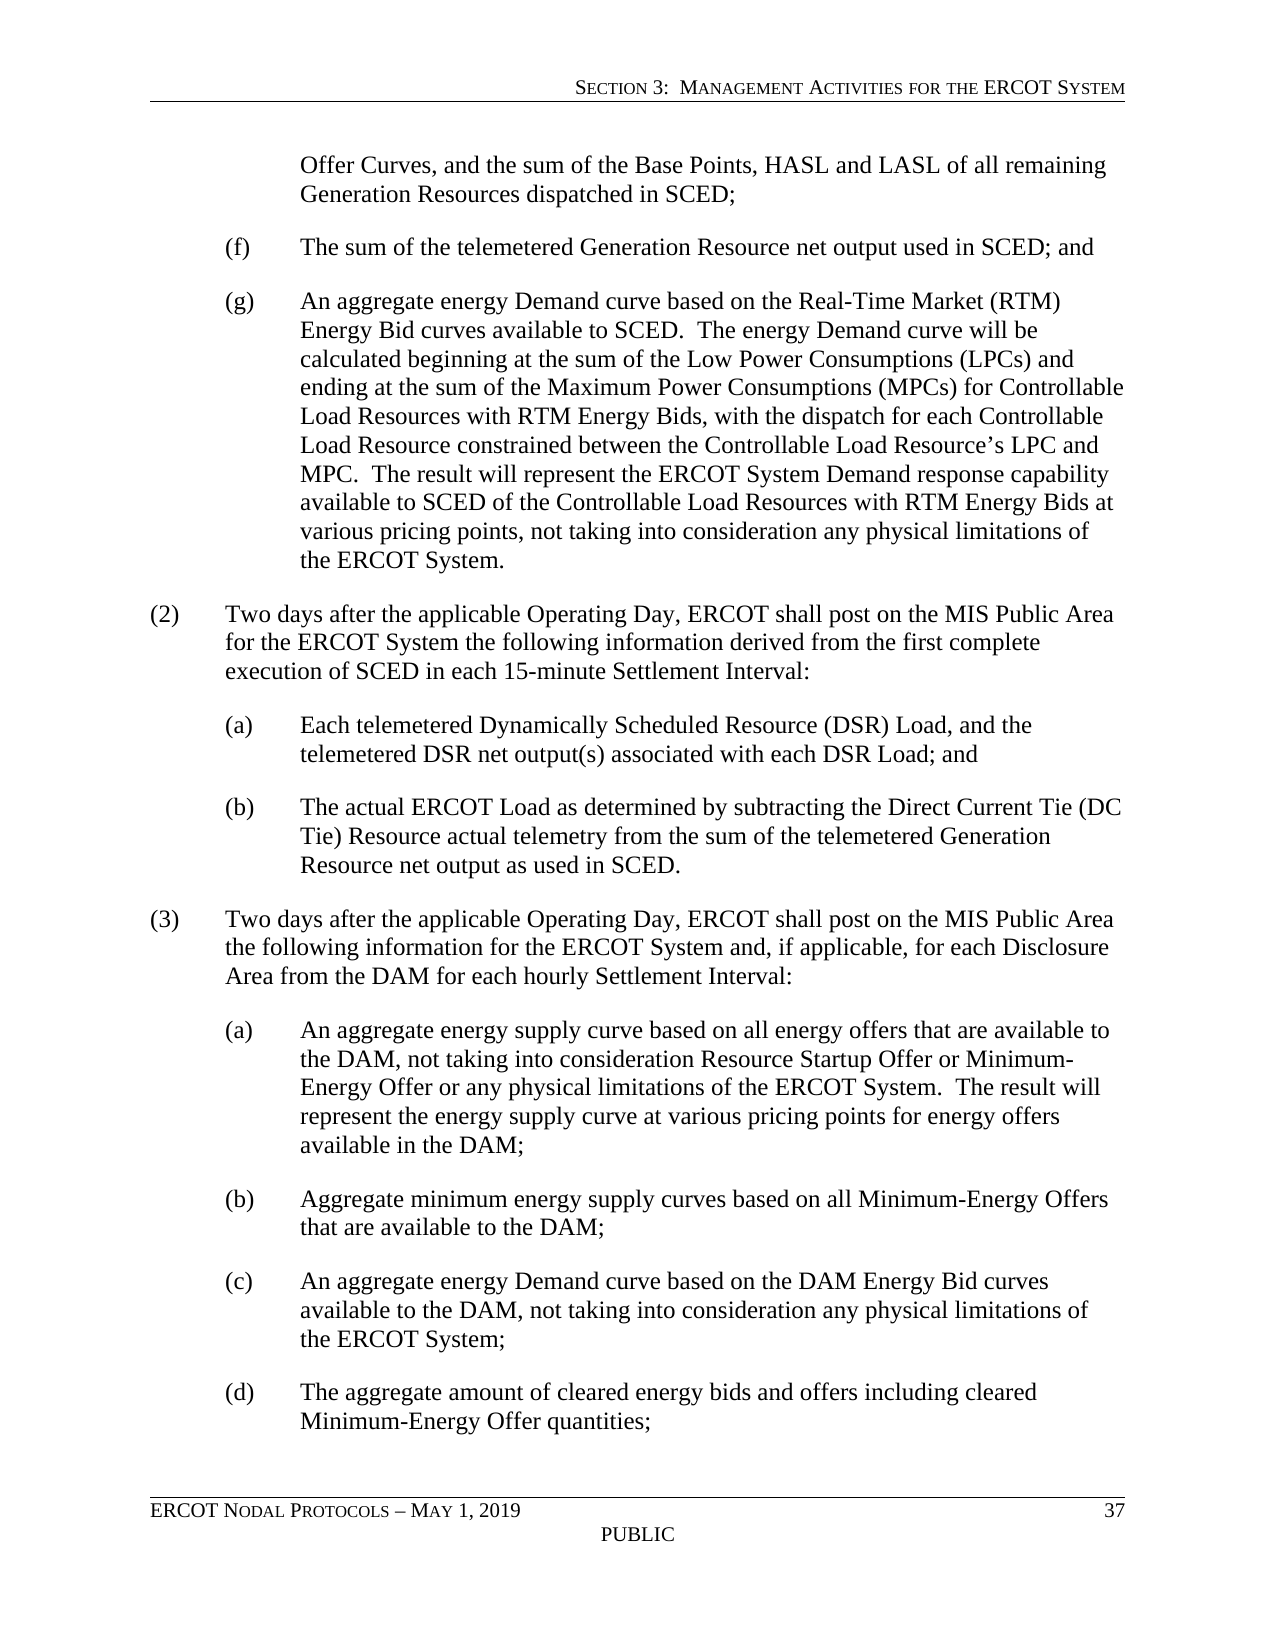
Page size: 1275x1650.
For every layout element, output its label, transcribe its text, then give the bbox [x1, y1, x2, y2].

list (a) An aggregate energy supply curve based on all energy offers that are available to the DAM, not taking into consideration Resource Startup Offer or Minimum-Energy Offer or any physical limitations of the ERCOT System. The result will represent the energy supply curve at various pricing points for energy offers available in the DAM; [225, 1015, 1125, 1159]
list (f) The sum of the telemetered Generation Resource net output used in SCED; and [225, 232, 1125, 261]
list (a) Each telemetered Dynamically Scheduled Resource (DSR) Load, and the telemetered DSR net output(s) associated with each DSR Load; and [225, 710, 1125, 767]
list (3) Two days after the applicable Operating Day, ERCOT shall post on the MIS Public Area the following information for the ERCOT System and, if applicable, for each Disclosure Area from the DAM for each hourly Settlement Interval: [150, 904, 1125, 990]
list (2) Two days after the applicable Operating Day, ERCOT shall post on the MIS Public Area for the ERCOT System the following information derived from the first complete execution of SCED in each 15-minute Settlement Interval: [150, 599, 1125, 685]
list (g) An aggregate energy Demand curve based on the Real-Time Market (RTM) Energy Bid curves available to SCED. The energy Demand curve will be calculated beginning at the sum of the Low Power Consumptions (LPCs) and ending at the sum of the Maximum Power Consumptions (MPCs) for Controllable Load Resources with RTM Energy Bids, with the dispatch for each Controllable Load Resource constrained between the Controllable Load Resource’s LPC and MPC. The result will represent the ERCOT System Demand response capability available to SCED of the Controllable Load Resources with RTM Energy Bids at various pricing points, not taking into consideration any physical limitations of the ERCOT System. [225, 286, 1125, 574]
list (d) The aggregate amount of cleared energy bids and offers including cleared Minimum-Energy Offer quantities; [225, 1377, 1125, 1435]
list (b) The actual ERCOT Load as determined by subtracting the Direct Current Tie (DC Tie) Resource actual telemetry from the sum of the telemetered Generation Resource net output as used in SCED. [225, 792, 1125, 879]
list (c) An aggregate energy Demand curve based on the DAM Energy Bid curves available to the DAM, not taking into consideration any physical limitations of the ERCOT System; [225, 1266, 1125, 1352]
list (b) Aggregate minimum energy supply curves based on all Minimum-Energy Offers that are available to the DAM; [225, 1184, 1125, 1241]
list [225, 150, 1125, 207]
